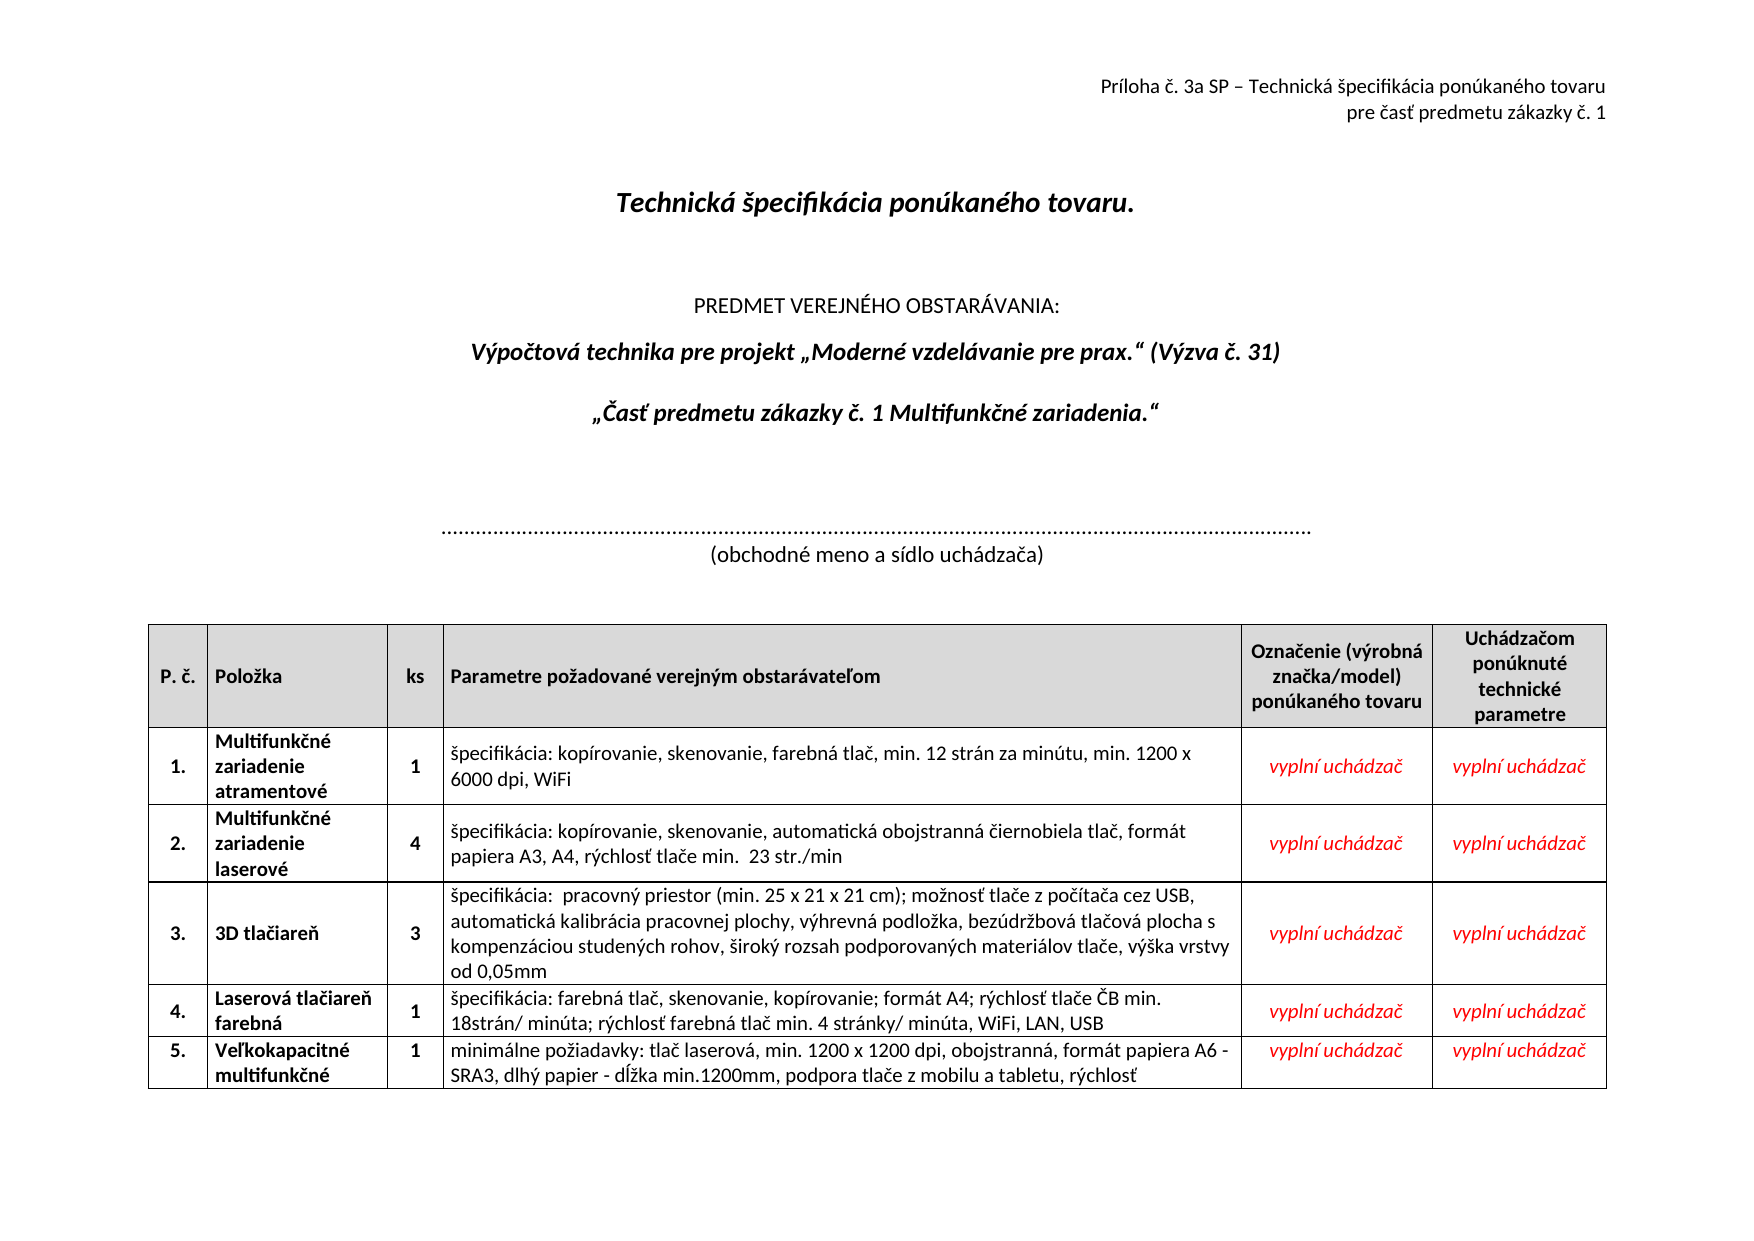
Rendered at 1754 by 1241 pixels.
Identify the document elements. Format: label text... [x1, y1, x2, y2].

table_cell 1. [149, 728, 207, 804]
table_cell špecifikácia: farebná tlač, skenovanie, kopírovanie; formát A4; rýchlosť tlače ČB min. 18strán/ minúta; rýchlosť farebná tlač min. 4 stránky/ minúta, WiFi, LAN, USB [444, 985, 1241, 1036]
table_cell vyplní uchádzač [1242, 805, 1432, 881]
table_cell špecifikácia: kopírovanie, skenovanie, automatická obojstranná čiernobiela tlač, formát papiera A3, A4, rýchlosť tlače min. 23 str./min [444, 805, 1241, 881]
text „Časť predmetu zákazky č. 1 Multifunkčné zariadenia.“ [148, 397, 1606, 428]
table_cell vyplní uchádzač [1242, 1037, 1432, 1088]
table_header Položka [208, 625, 387, 727]
text Výpočtová technika pre projekt „Moderné vzdelávanie pre prax.“ (Výzva č. 31) [148, 336, 1606, 367]
table_cell 1 [388, 1037, 443, 1088]
table_cell vyplní uchádzač [1242, 728, 1432, 804]
table_cell vyplní uchádzač [1433, 883, 1606, 984]
table_cell vyplní uchádzač [1433, 728, 1606, 804]
table_cell 4 [388, 805, 443, 881]
table_cell Multifunkčné zariadenie atramentové [208, 728, 387, 804]
table_cell 4. [149, 985, 207, 1036]
table_cell vyplní uchádzač [1433, 805, 1606, 881]
table_cell špecifikácia: kopírovanie, skenovanie, farebná tlač, min. 12 strán za minútu, min. 1200 x 6000 dpi, WiFi [444, 728, 1241, 804]
table_cell 5. [149, 1037, 207, 1088]
table_cell 3D tlačiareň [208, 883, 387, 984]
table_cell 1 [388, 985, 443, 1036]
text Technická špecifikácia ponúkaného tovaru. [148, 184, 1606, 220]
table_header Uchádzačom ponúknuté technické parametre [1433, 625, 1606, 727]
table_header Parametre požadované verejným obstarávateľom [444, 625, 1241, 727]
table_cell 1 [388, 728, 443, 804]
table_cell Laserová tlačiareň farebná [208, 985, 387, 1036]
table_cell vyplní uchádzač [1242, 883, 1432, 984]
table_cell Veľkokapacitné multifunkčné zariadenie [208, 1037, 387, 1088]
text predmet VEREJNÉHO OBSTARÁVANIA: [148, 291, 1606, 319]
table_cell vyplní uchádzač [1433, 1037, 1606, 1088]
table_cell vyplní uchádzač [1242, 985, 1432, 1036]
text (obchodné meno a sídlo uchádzača) [148, 540, 1606, 568]
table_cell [444, 1037, 1241, 1088]
table_cell 3. [149, 883, 207, 984]
table_header P. č. [149, 625, 207, 727]
table_cell 3 [388, 883, 443, 984]
table_cell špecifikácia: pracovný priestor (min. 25 x 21 x 21 cm); možnosť tlače z počítača cez USB, automatická kalibrácia pracovnej plochy, výhrevná podložka, bezúdržbová tlačová plocha s kompenzáciou studených rohov, široký rozsah podporovaných materiálov tlače, výška vrstvy od 0,05mm [444, 883, 1241, 984]
table_header ks [388, 625, 443, 727]
table_header Označenie (výrobná značka/model) ponúkaného tovaru [1242, 625, 1432, 727]
table_cell vyplní uchádzač [1433, 985, 1606, 1036]
text ....................................................................................................................................................... [148, 512, 1606, 540]
table_cell 2. [149, 805, 207, 881]
table_cell Multifunkčné zariadenie laserové [208, 805, 387, 881]
